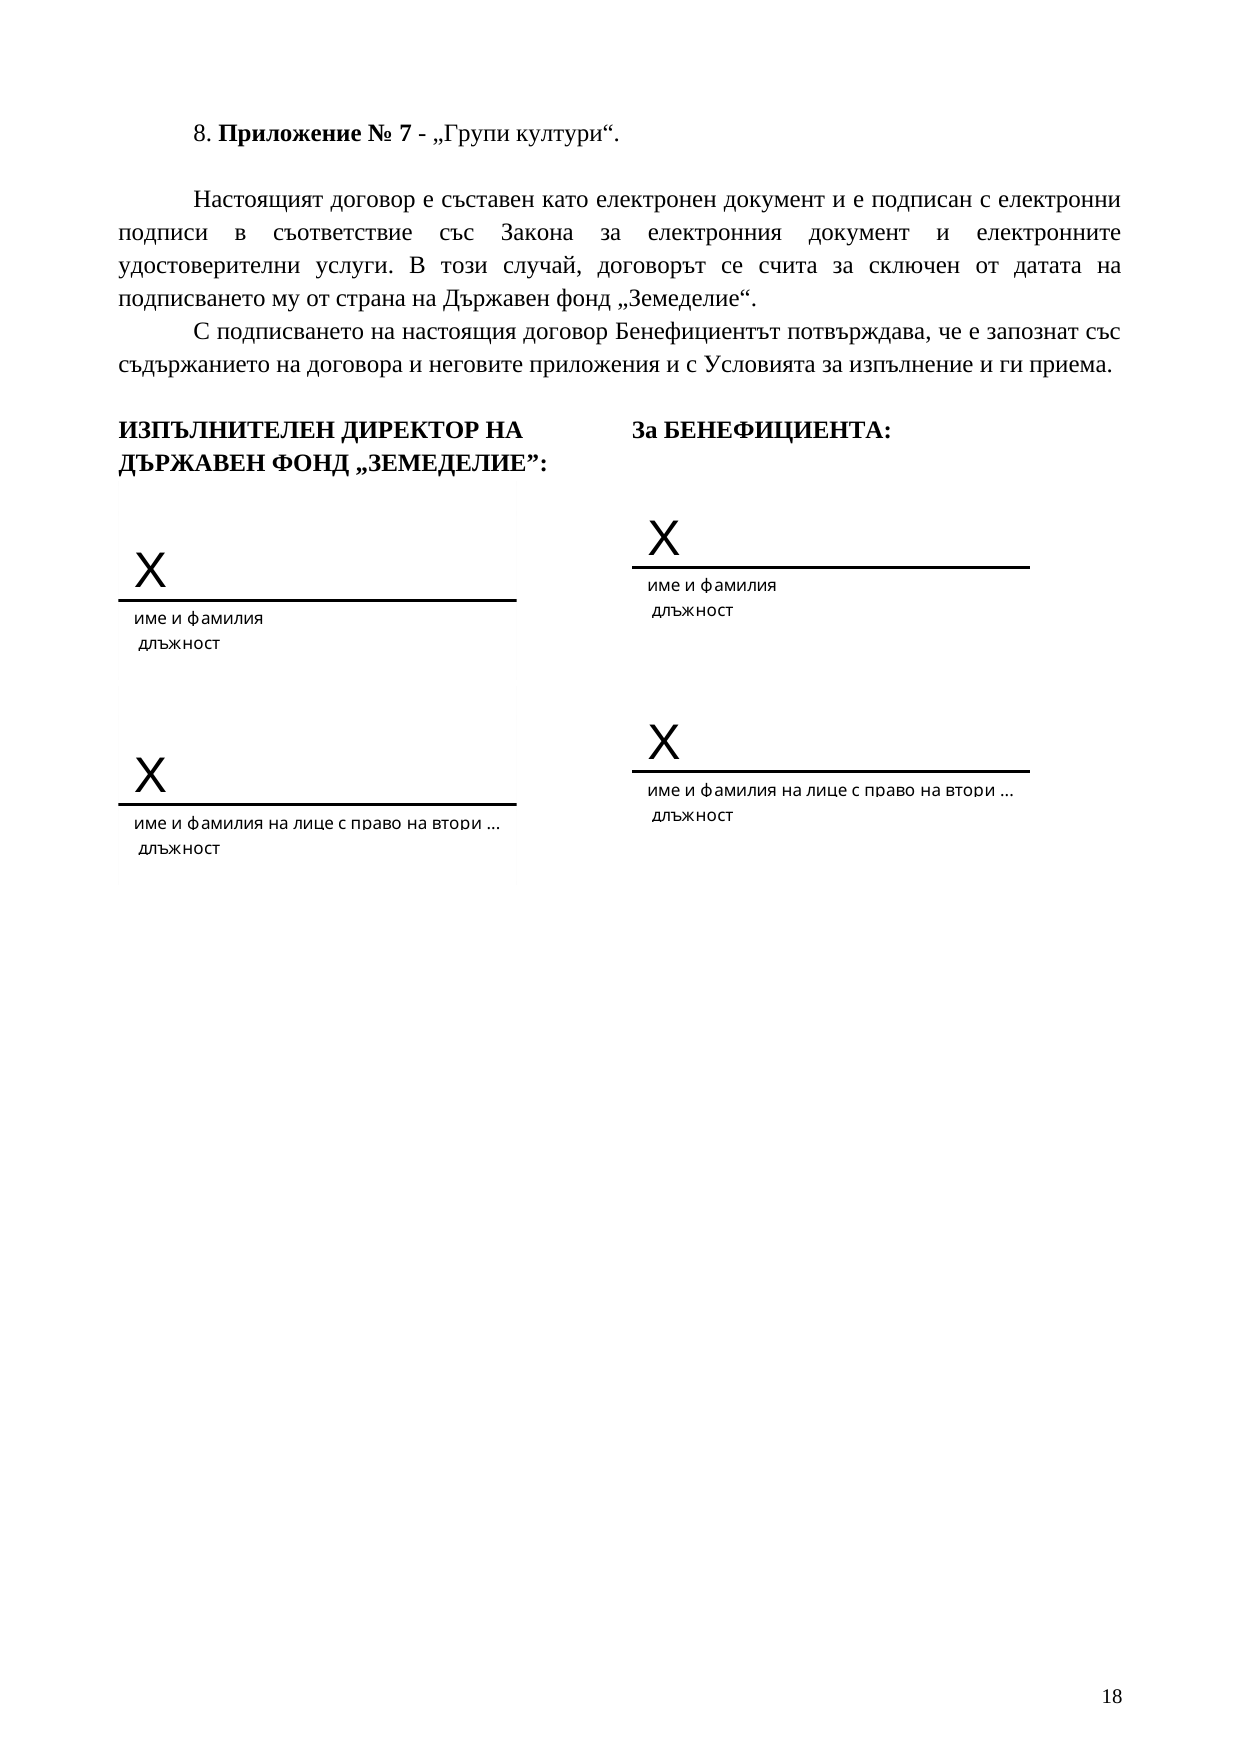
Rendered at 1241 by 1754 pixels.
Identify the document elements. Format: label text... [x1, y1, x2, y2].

text С подписването на настоящия договор Бенефициентът потвърждава, че е запознат със съдържанието на договора и неговите приложения и с Условията за изпълнение и ги приема. [118, 316, 1122, 378]
text 8. Приложение № 7 - „Групи култури“. [118, 118, 1122, 147]
table_header ИЗПЪЛНИТЕЛЕН ДИРЕКТОР НА ДЪРЖАВЕН ФОНД „ЗЕМЕДЕЛИЕ”: [107, 415, 587, 890]
table_header За БЕНЕФИЦИЕНТА: [587, 415, 1056, 890]
text Настоящият договор е съставен като електронен документ и е подписан с електронни подписи в съответствие със Закона за електронния документ и електронните удостоверителни услуги. В този случай, договорът се счита за сключен от датата на подписването му от страна на Държавен фонд „Земеделие“. [118, 184, 1122, 312]
